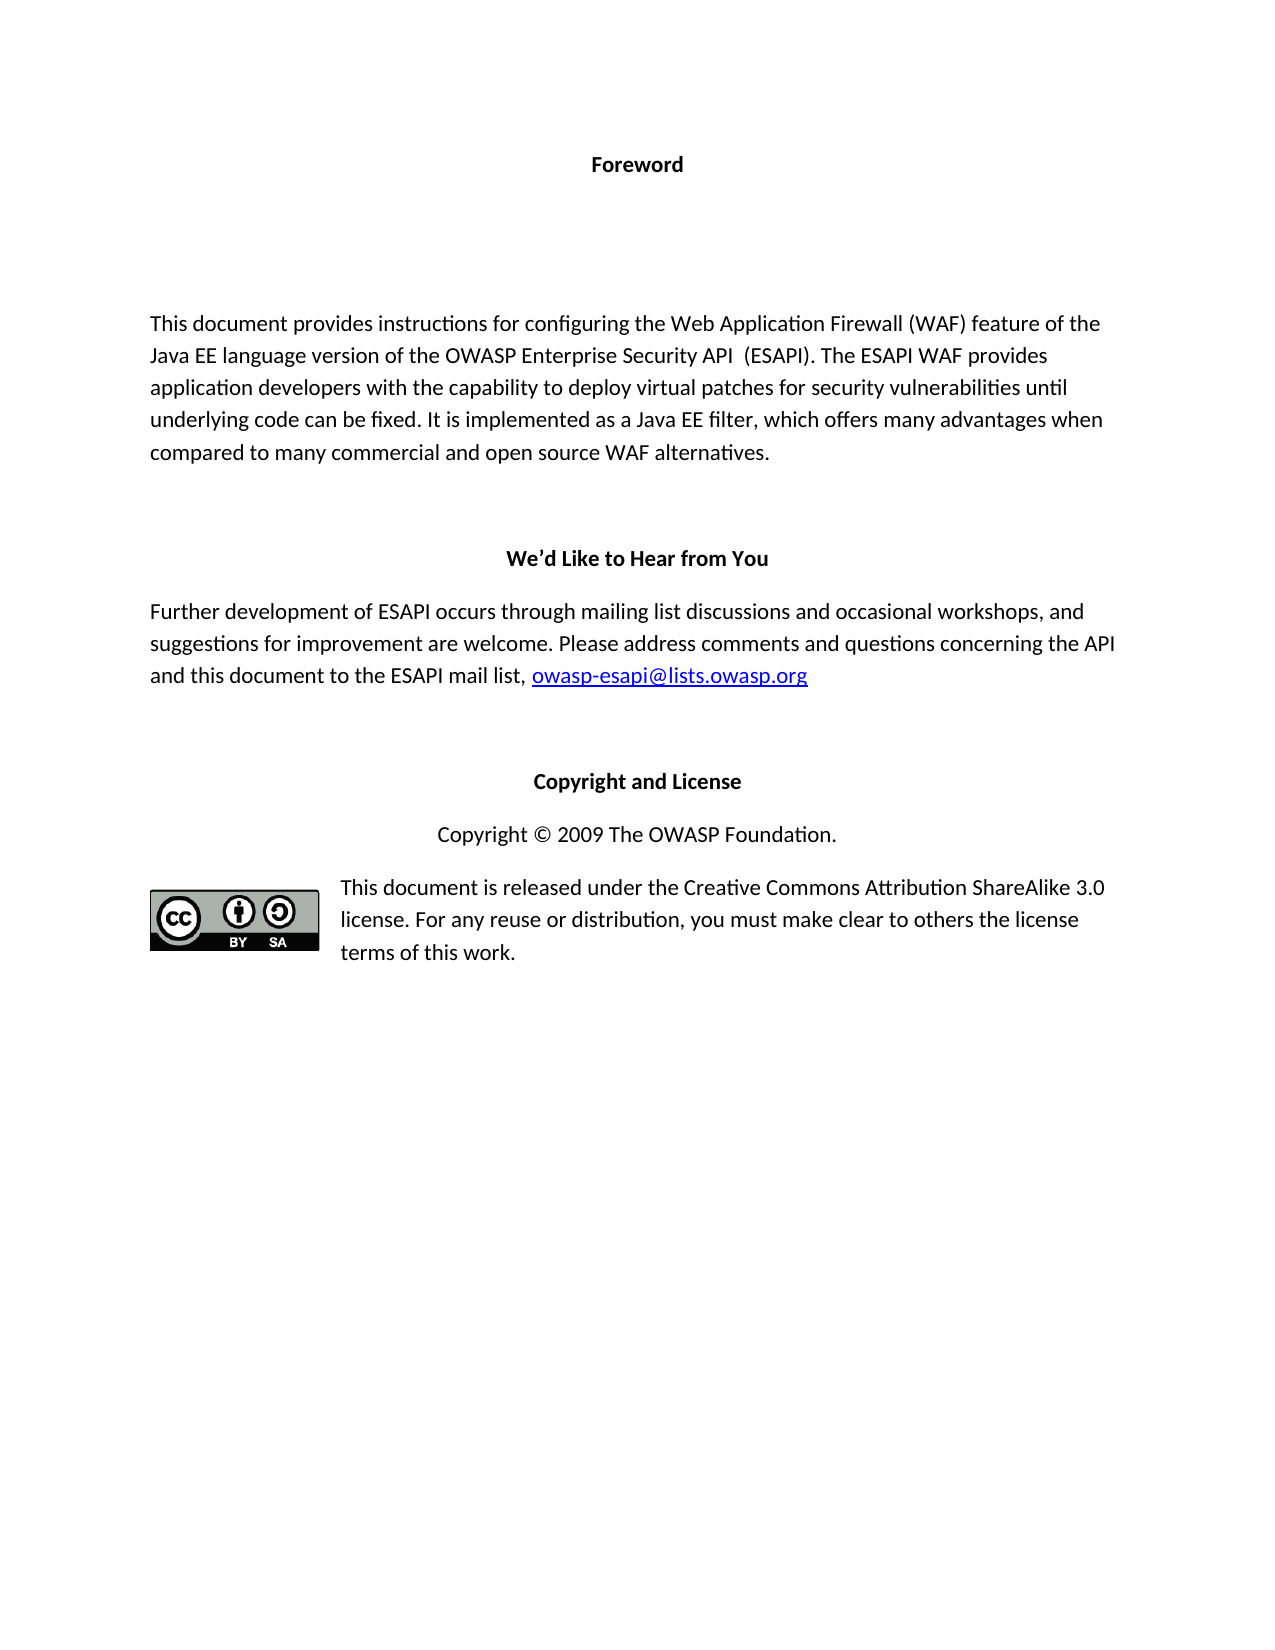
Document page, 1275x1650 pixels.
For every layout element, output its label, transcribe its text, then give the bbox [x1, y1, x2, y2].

text Further development of ESAPI occurs through mailing list discussions and occasional workshops, and suggestions for improvement are welcome. Please address comments and questions concerning the API and this document to the ESAPI mail list, owasp-esapi@lists.owasp.org [150, 597, 1125, 689]
text This document provides instructions for configuring the Web Application Firewall (WAF) feature of the Java EE language version of the OWASP Enterprise Security API (ESAPI). The ESAPI WAF provides application developers with the capability to deploy virtual patches for security vulnerabilities until underlying code can be fixed. It is implemented as a Java EE filter, which offers many advantages when compared to many commercial and open source WAF alternatives. [150, 309, 1125, 466]
picture [150, 889, 322, 952]
text We’d Like to Hear from You [150, 544, 1125, 572]
text Copyright and License [150, 767, 1125, 795]
text This document is released under the Creative Commons Attribution ShareAlike 3.0 license. For any reuse or distribution, you must make clear to others the license terms of this work. [150, 873, 1125, 966]
text Copyright © 2009 The OWASP Foundation. [150, 820, 1125, 848]
text Foreword [150, 150, 1125, 178]
